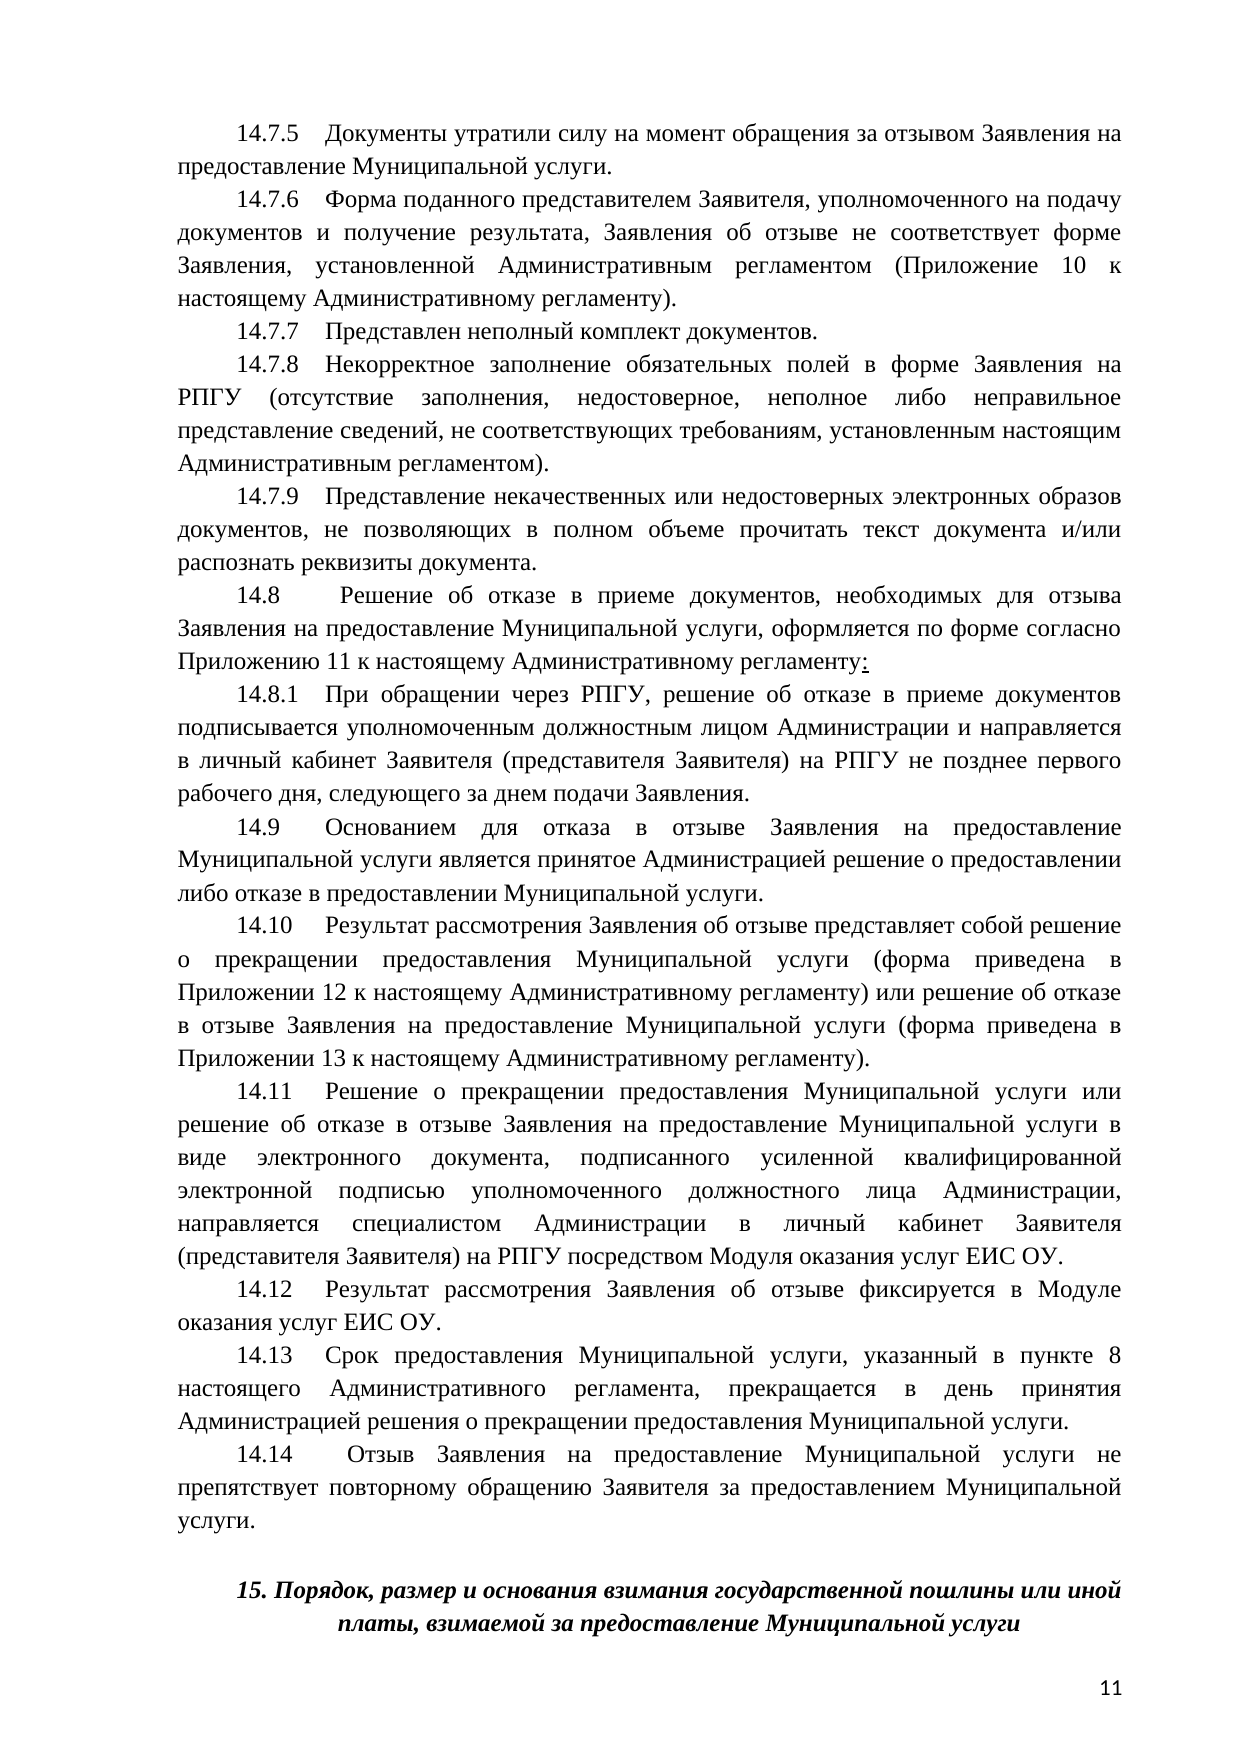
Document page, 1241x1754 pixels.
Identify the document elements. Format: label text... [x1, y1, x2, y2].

list Отзыв Заявления на предоставление Муниципальной услуги не препятствует повторному обращению Заявителя за предоставлением Муниципальной услуги. [177, 1439, 1122, 1534]
list Документы утратили силу на момент обращения за отзывом Заявления на предоставление Муниципальной услуги. [177, 118, 1122, 180]
list Срок предоставления Муниципальной услуги, указанный в пункте 8 настоящего Административного регламента, прекращается в день принятия Администрацией решения о прекращении предоставления Муниципальной услуги. [177, 1340, 1122, 1435]
list Решение об отказе в приеме документов, необходимых для отзыва Заявления на предоставление Муниципальной услуги, оформляется по форме согласно Приложению 11 к настоящему Административному регламенту: [177, 580, 1122, 675]
list Некорректное заполнение обязательных полей в форме Заявления на РПГУ (отсутствие заполнения, недостоверное, неполное либо неправильное представление сведений, не соответствующих требованиям, установленным настоящим Административным регламентом). [177, 349, 1122, 477]
list Представление некачественных или недостоверных электронных образов документов, не позволяющих в полном объеме прочитать текст документа и/или распознать реквизиты документа. [177, 481, 1122, 576]
list Результат рассмотрения Заявления об отзыве фиксируется в Модуле оказания услуг ЕИС ОУ. [177, 1274, 1122, 1336]
list При обращении через РПГУ, решение об отказе в приеме документов подписывается уполномоченным должностным лицом Администрации и направляется в личный кабинет Заявителя (представителя Заявителя) на РПГУ не позднее первого рабочего дня, следующего за днем подачи Заявления. [177, 679, 1122, 807]
list Решение о прекращении предоставления Муниципальной услуги или решение об отказе в отзыве Заявления на предоставление Муниципальной услуги в виде электронного документа, подписанного усиленной квалифицированной электронной подписью уполномоченного должностного лица Администрации, направляется специалистом Администрации в личный кабинет Заявителя (представителя Заявителя) на РПГУ посредством Модуля оказания услуг ЕИС ОУ. [177, 1076, 1122, 1269]
list 15. Порядок, размер и основания взимания государственной пошлины или иной платы, взимаемой за предоставление Муниципальной услуги [236, 1576, 1122, 1637]
list Представлен неполный комплект документов. [177, 316, 1122, 345]
list Основанием для отказа в отзыве Заявления на предоставление Муниципальной услуги является принятое Администрацией решение о предоставлении либо отказе в предоставлении Муниципальной услуги. [177, 812, 1122, 906]
list Результат рассмотрения Заявления об отзыве представляет собой решение о прекращении предоставления Муниципальной услуги (форма приведена в Приложении 12 к настоящему Административному регламенту) или решение об отказе в отзыве Заявления на предоставление Муниципальной услуги (форма приведена в Приложении 13 к настоящему Административному регламенту). [177, 911, 1122, 1071]
list Форма поданного представителем Заявителя, уполномоченного на подачу документов и получение результата, Заявления об отзыве не соответствует форме Заявления, установленной Административным регламентом (Приложение 10 к настоящему Административному регламенту). [177, 184, 1122, 312]
